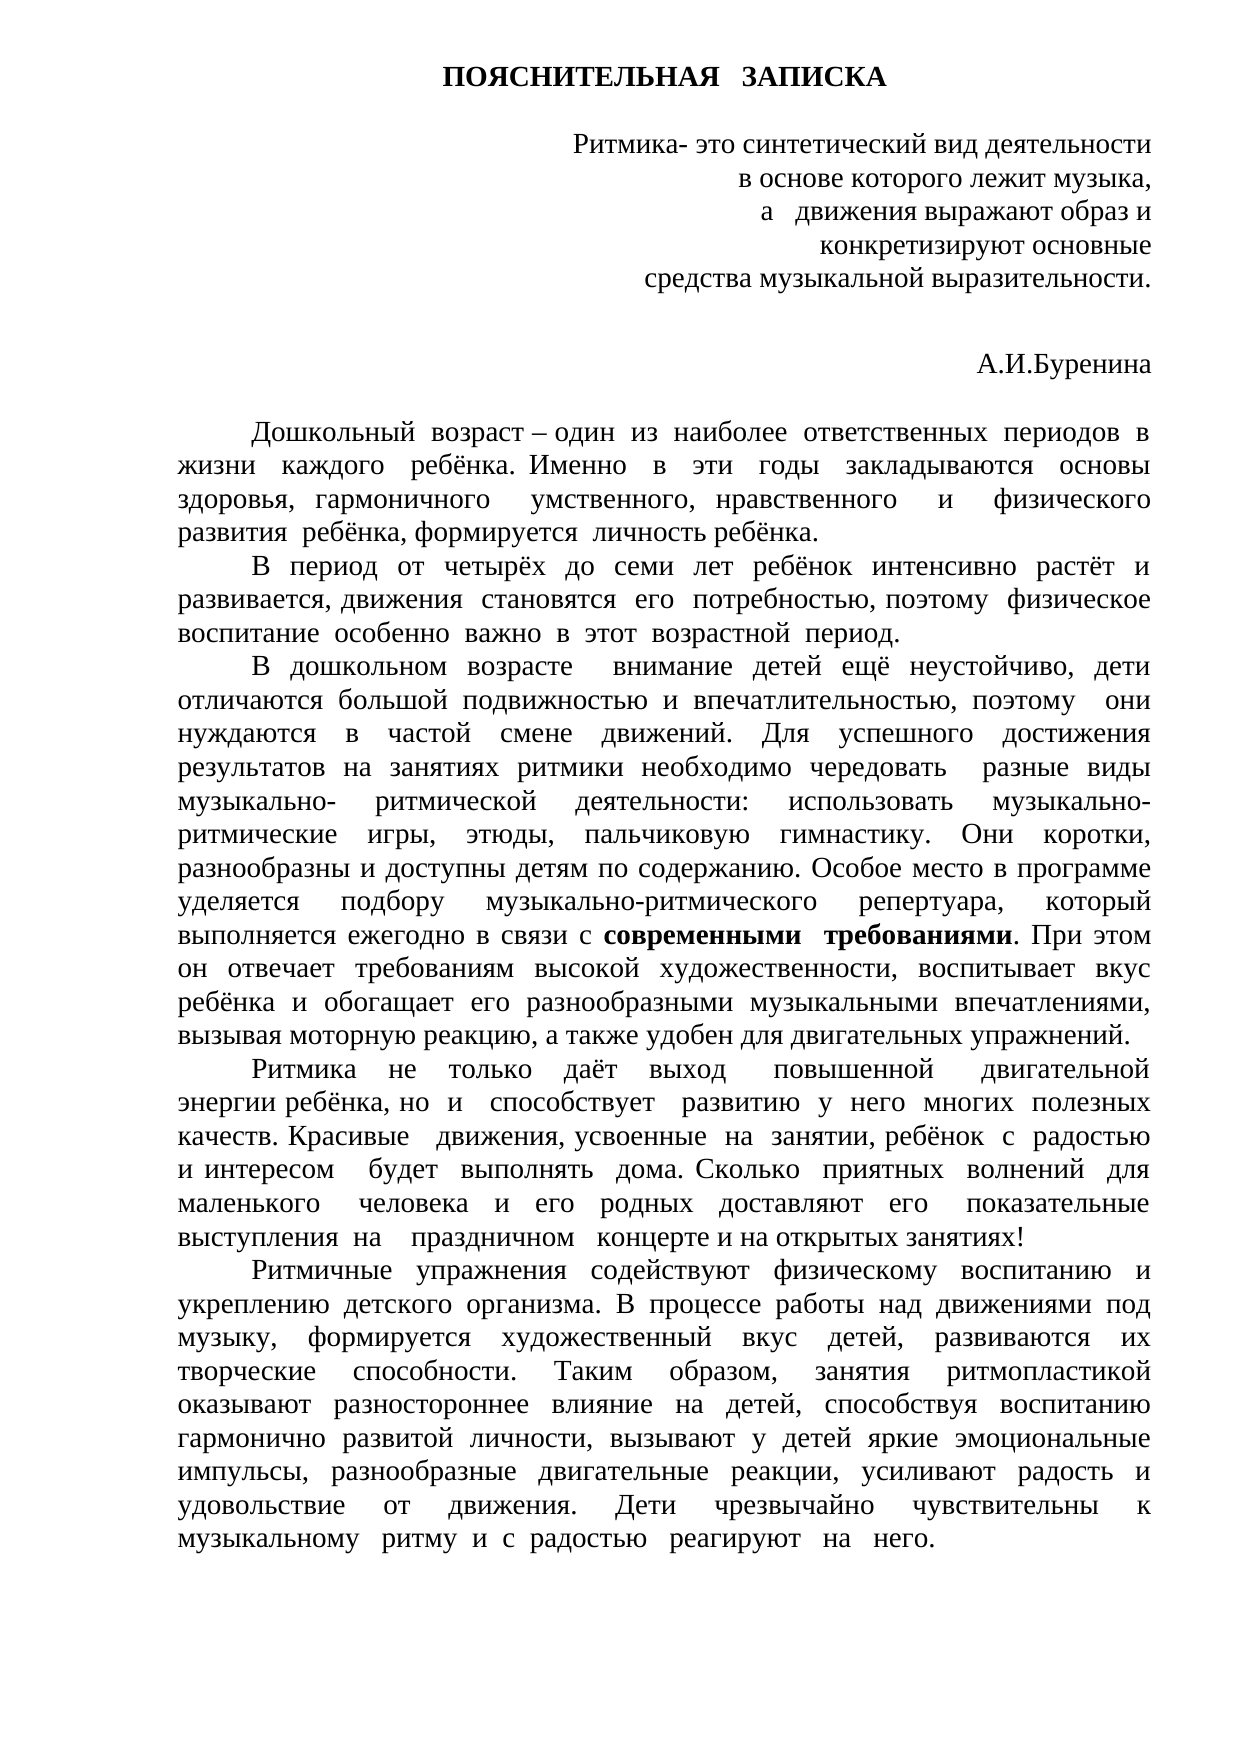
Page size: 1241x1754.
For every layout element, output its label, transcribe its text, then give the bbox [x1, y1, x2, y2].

text В дошкольном возрасте внимание детей ещё неустойчиво, дети отличаются большой подвижностью и впечатлительностью, поэтому они нуждаются в частой смене движений. Для успешного достижения результатов на занятиях ритмики необходимо чередовать разные виды музыкально- ритмической деятельности: использовать музыкально- ритмические игры, этюды, пальчиковую гимнастику. Они коротки, разнообразны и доступны детям по содержанию. Особое место в программе уделяется подбору музыкально-ритмического репертуара, который выполняется ежегодно в связи с современными требованиями. При этом он отвечает требованиям высокой художественности, воспитывает вкус ребёнка и обогащает его разнообразными музыкальными впечатлениями, вызывая моторную реакцию, а также удобен для двигательных упражнений. [177, 648, 1152, 1051]
text ПОЯСНИТЕЛЬНАЯ ЗАПИСКА [177, 59, 1152, 93]
text средства музыкальной выразительности. [177, 260, 1152, 294]
text Ритмичные упражнения содействуют физическому воспитанию и укреплению детского организма. В процессе работы над движениями под музыку, формируется художественный вкус детей, развиваются их творческие способности. Таким образом, занятия ритмопластикой оказывают разностороннее влияние на детей, способствуя воспитанию гармонично развитой личности, вызывают у детей яркие эмоциональные импульсы, разнообразные двигательные реакции, усиливают радость и удовольствие от движения. Дети чрезвычайно чувствительны к музыкальному ритму и с радостью реагируют на него. [177, 1252, 1152, 1554]
text А.И.Буренина [177, 320, 1152, 380]
text а движения выражают образ и конкретизируют основные [177, 193, 1152, 260]
text Ритмика не только даёт выход повышенной двигательной энергии ребёнка, но и способствует развитию у него многих полезных качеств. Красивые движения, усвоенные на занятии, ребёнок с радостью и интересом будет выполнять дома. Сколько приятных волнений для маленького человека и его родных доставляют его показательные выступления на праздничном концерте и на открытых занятиях! [177, 1051, 1152, 1252]
text Дошкольный возраст – один из наиболее ответственных периодов в жизни каждого ребёнка. Именно в эти годы закладываются основы здоровья, гармоничного умственного, нравственного и физического развития ребёнка, формируется личность ребёнка. [177, 414, 1152, 548]
text в основе которого лежит музыка, [177, 160, 1152, 193]
text Ритмика- это синтетический вид деятельности [177, 126, 1152, 160]
text В период от четырёх до семи лет ребёнок интенсивно растёт и развивается, движения становятся его потребностью, поэтому физическое воспитание особенно важно в этот возрастной период. [177, 548, 1152, 648]
